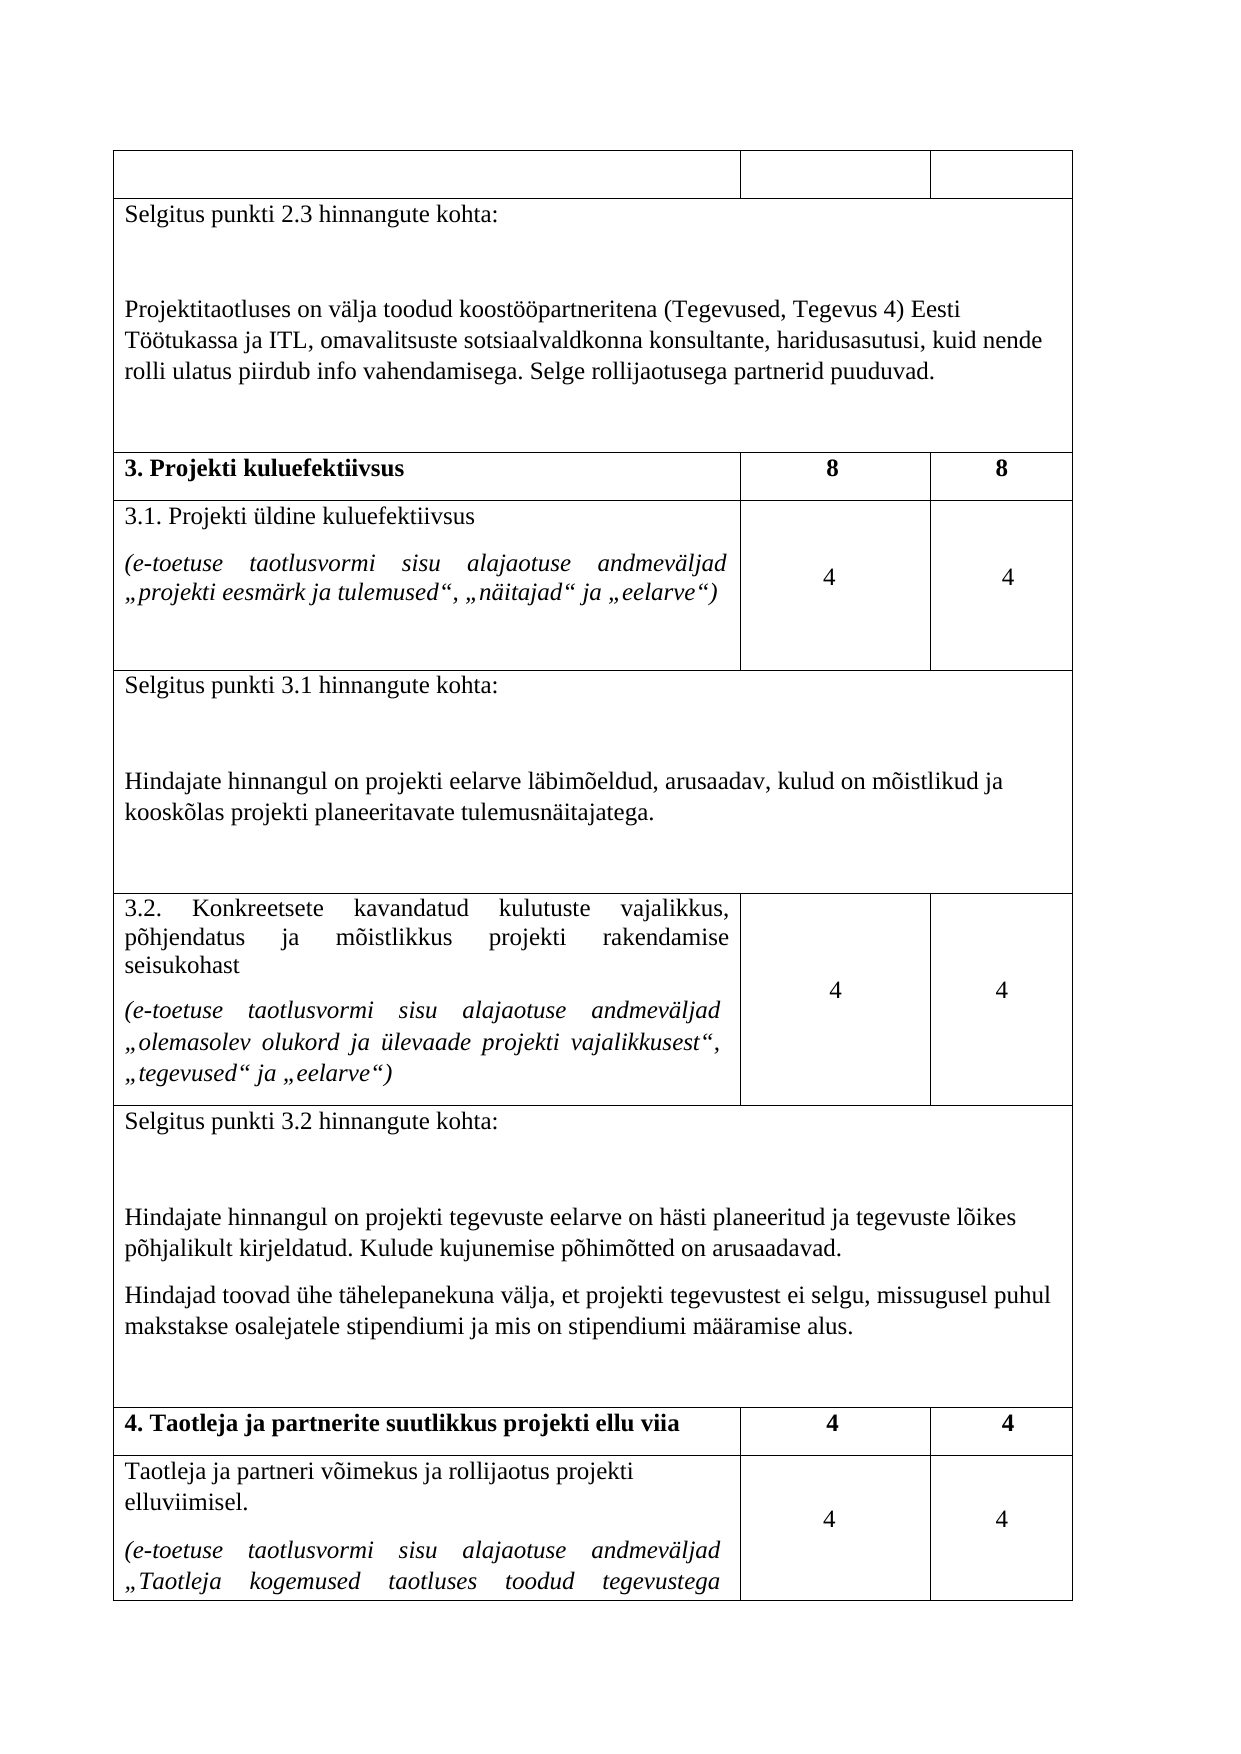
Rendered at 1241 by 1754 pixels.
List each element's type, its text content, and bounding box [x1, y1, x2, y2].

table_cell Selgitus punkti 3.2 hinnangute kohta: Hindajate hinnangul on projekti tegevuste eelarve on hästi planeeritud ja tegevuste lõikes põhjalikult kirjeldatud. Kulude kujunemise põhimõtted on arusaadavad. Hindajad toovad ühe tähelepanekuna välja, et projekti tegevustest ei selgu, missugusel puhul makstakse osalejatele stipendiumi ja mis on stipendiumi määramise alus. [114, 1106, 1072, 1407]
table_cell Selgitus punkti 2.3 hinnangute kohta: Projektitaotluses on välja toodud koostööpartneritena (Tegevused, Tegevus 4) Eesti Töötukassa ja ITL, omavalitsuste sotsiaalvaldkonna konsultante, haridusasutusi, kuid nende rolli ulatus piirdub info vahendamisega. Selge rollijaotusega partnerid puuduvad. [114, 199, 1072, 452]
table_cell 4 [931, 501, 1072, 669]
table_cell 8 [741, 453, 930, 500]
table_cell 4 [741, 894, 930, 1105]
table_cell 8 [931, 453, 1072, 500]
table_cell 3.1. Projekti üldine kuluefektiivsus (e-toetuse taotlusvormi sisu alajaotuse andmeväljad „projekti eesmärk ja tulemused“, „näitajad“ ja „eelarve“) [114, 501, 740, 669]
table_cell 3. Projekti kuluefektiivsus [114, 453, 740, 500]
table_cell 0 [931, 151, 1072, 198]
table_cell 4 [741, 1408, 930, 1455]
table_cell 4 [741, 501, 930, 669]
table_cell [114, 151, 740, 198]
table_cell 4 [931, 894, 1072, 1105]
table_cell 4 [741, 1456, 930, 1600]
table_cell 4 [931, 1408, 1072, 1455]
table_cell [114, 1456, 740, 1600]
table_cell Selgitus punkti 3.1 hinnangute kohta: Hindajate hinnangul on projekti eelarve läbimõeldud, arusaadav, kulud on mõistlikud ja kooskõlas projekti planeeritavate tulemusnäitajatega. [114, 671, 1072, 892]
table_cell 3.2. Konkreetsete kavandatud kulutuste vajalikkus, põhjendatus ja mõistlikkus projekti rakendamise seisukohast (e-toetuse taotlusvormi sisu alajaotuse andmeväljad „olemasolev olukord ja ülevaade projekti vajalikkusest“, „tegevused“ ja „eelarve“) [114, 894, 740, 1105]
table_cell 4. Taotleja ja partnerite suutlikkus projekti ellu viia [114, 1408, 740, 1455]
table_cell 3 [741, 151, 930, 198]
table_cell 4 [931, 1456, 1072, 1600]
